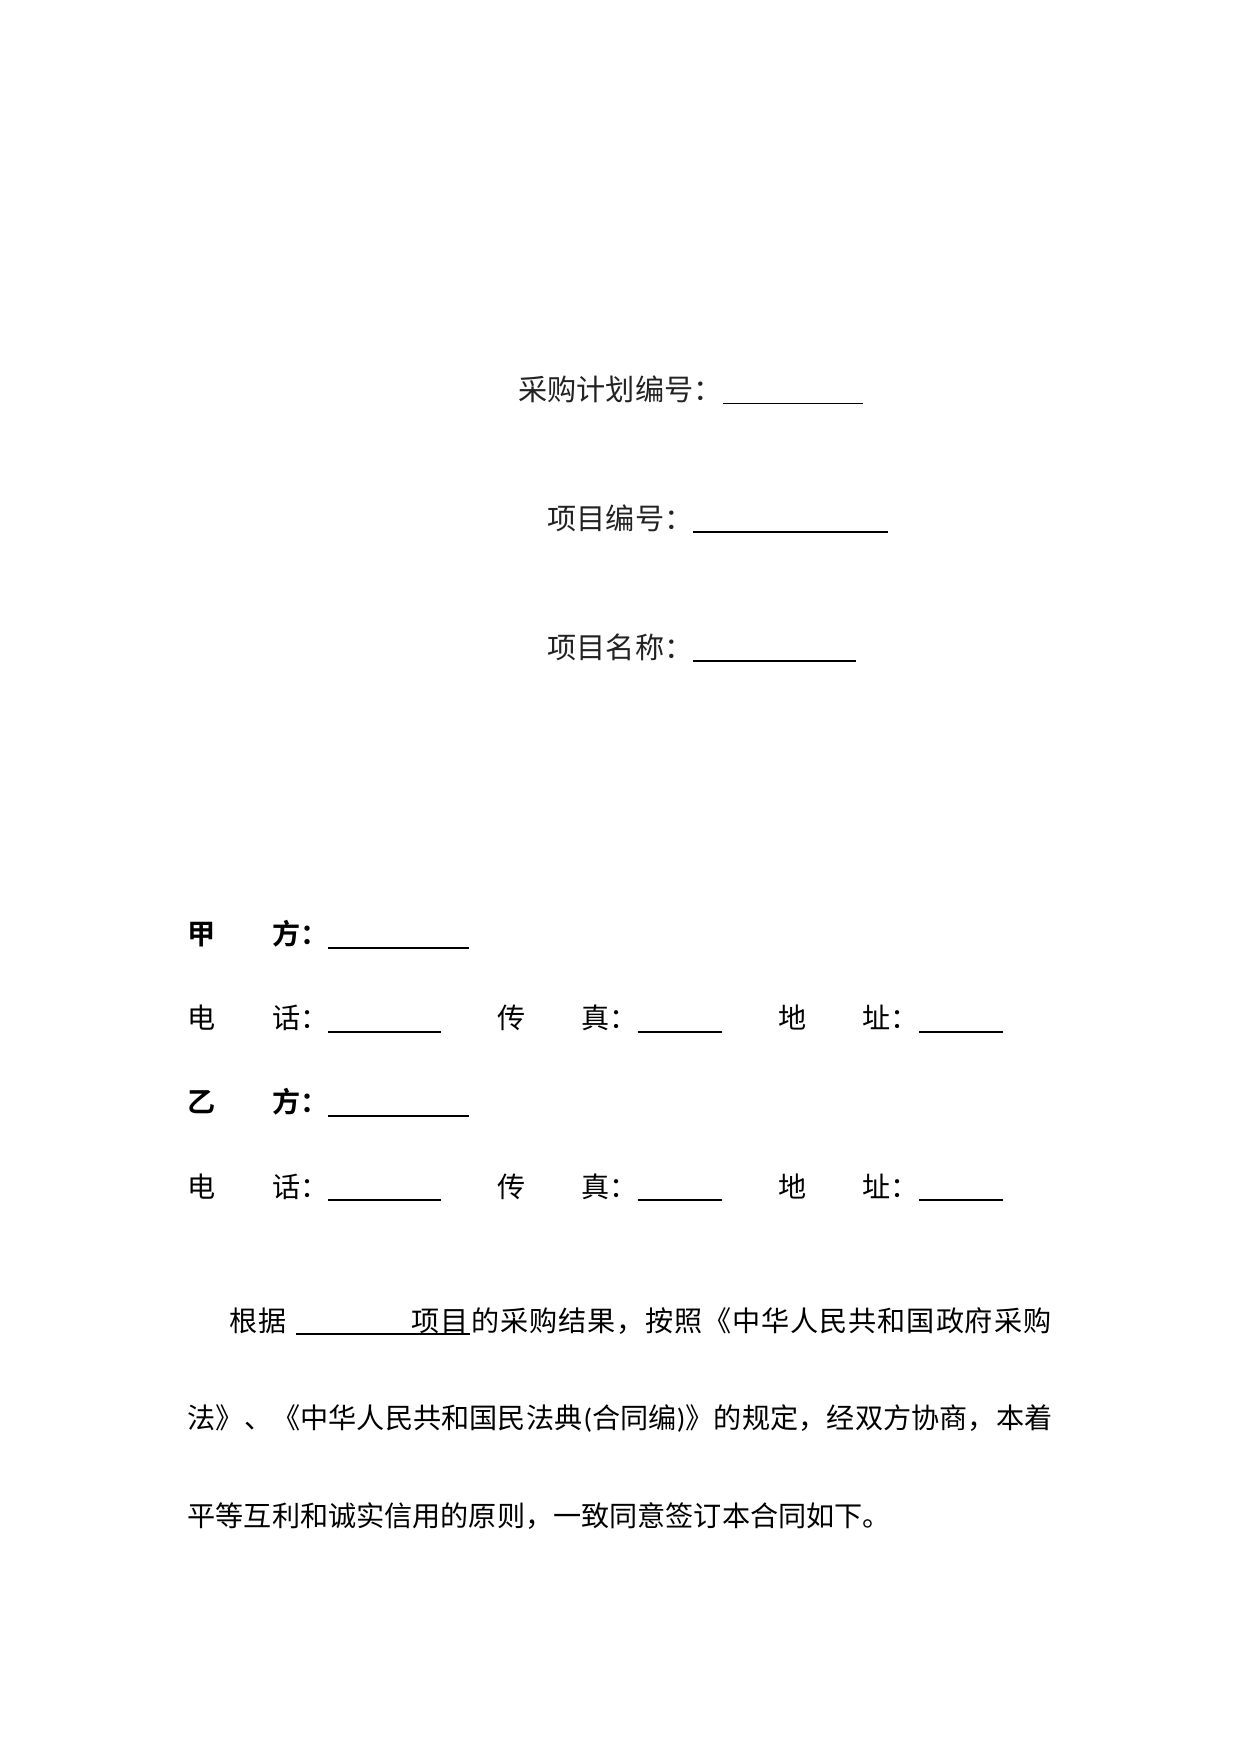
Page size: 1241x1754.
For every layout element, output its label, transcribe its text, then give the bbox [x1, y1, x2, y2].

text 电 话： 传 真： 地 址： [187, 985, 1053, 1050]
text 根据 项目的采购结果，按照《中华人民共和国政府采购法》、《中华人民共和国民法典(合同编)》的规定，经双方协商，本着平等互利和诚实信用的原则，一致同意签订本合同如下。 [187, 1287, 1053, 1547]
text 项目名称： [187, 614, 1053, 679]
text 电 话： 传 真： 地 址： [187, 1154, 1053, 1219]
text 项目编号： [187, 486, 1053, 551]
text 乙 方： [187, 1069, 1053, 1134]
text 采购计划编号： [187, 357, 1053, 422]
text 甲 方： [187, 901, 1053, 966]
